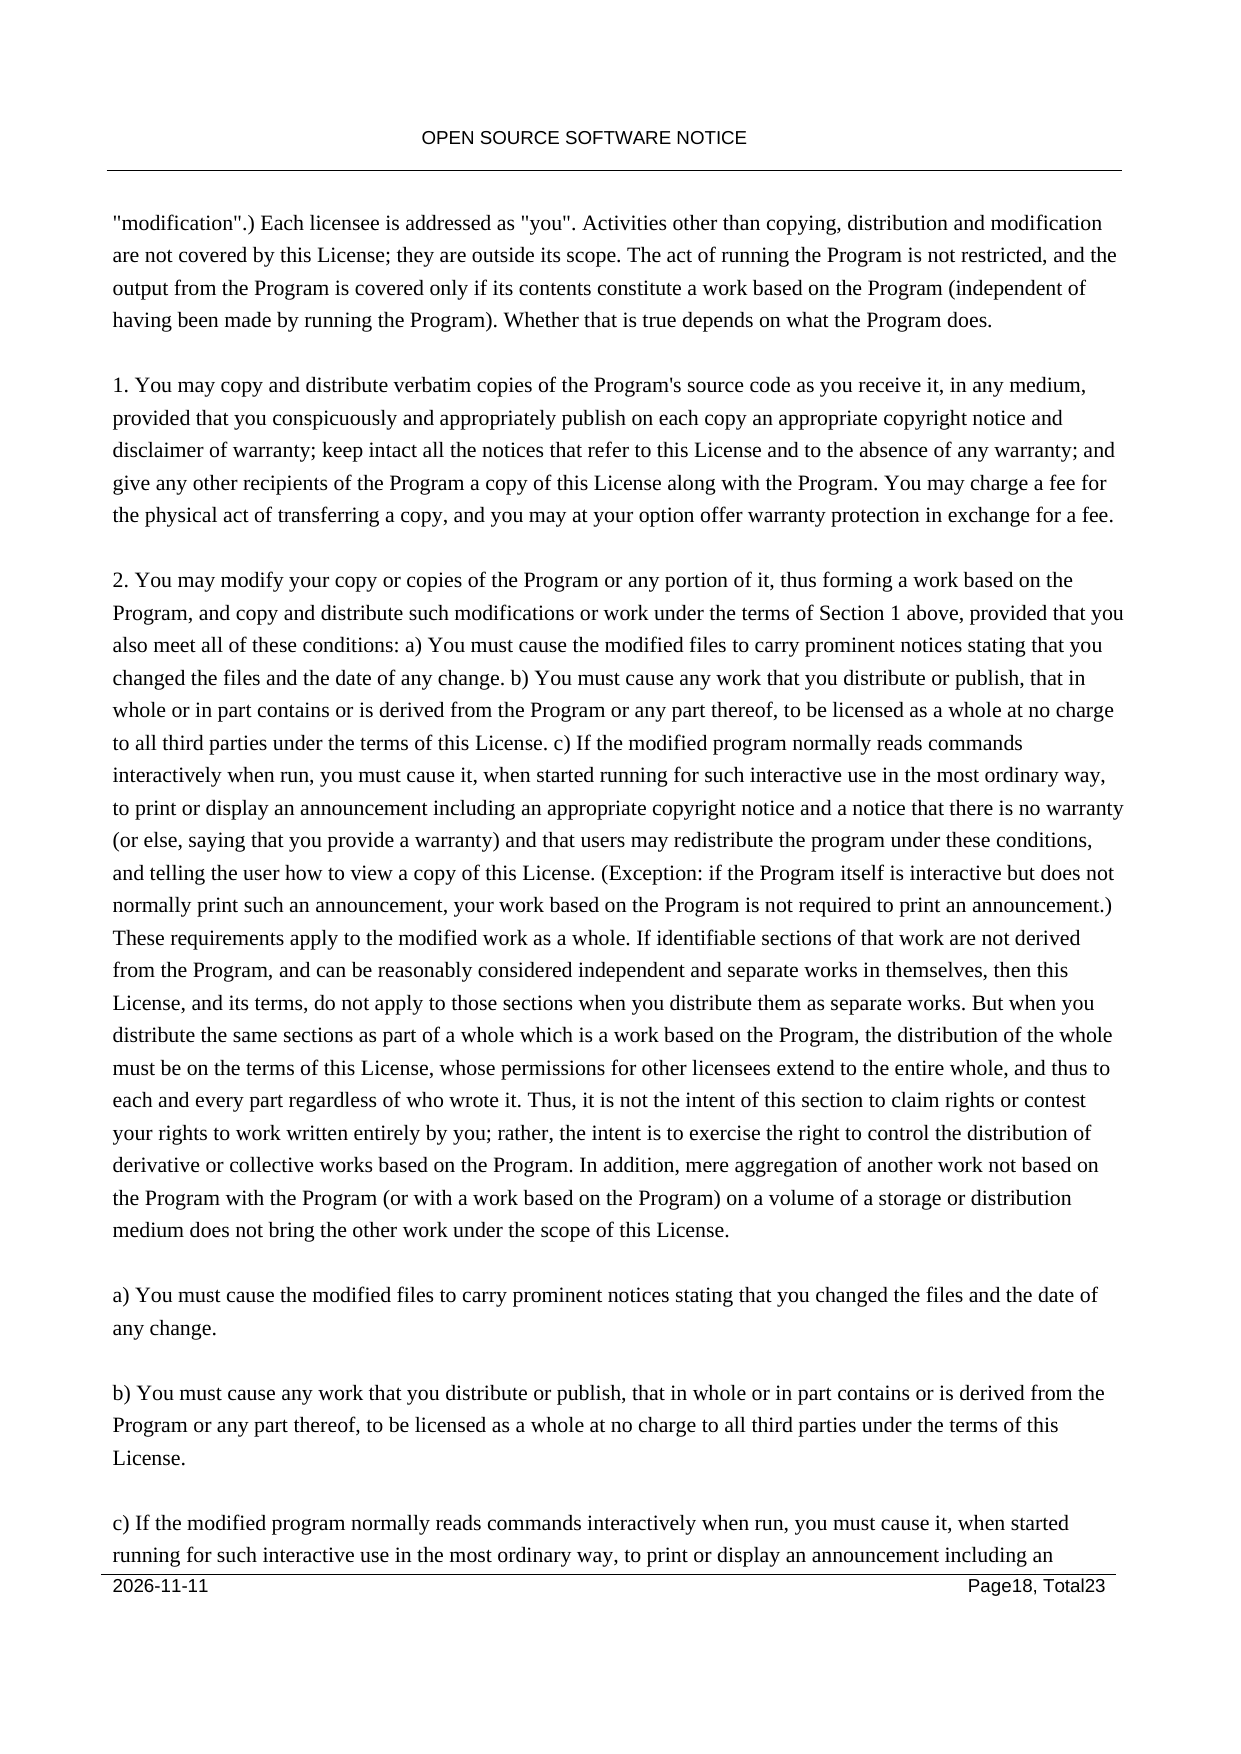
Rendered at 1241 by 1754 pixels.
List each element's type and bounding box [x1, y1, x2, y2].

text [112, 206, 1128, 1571]
